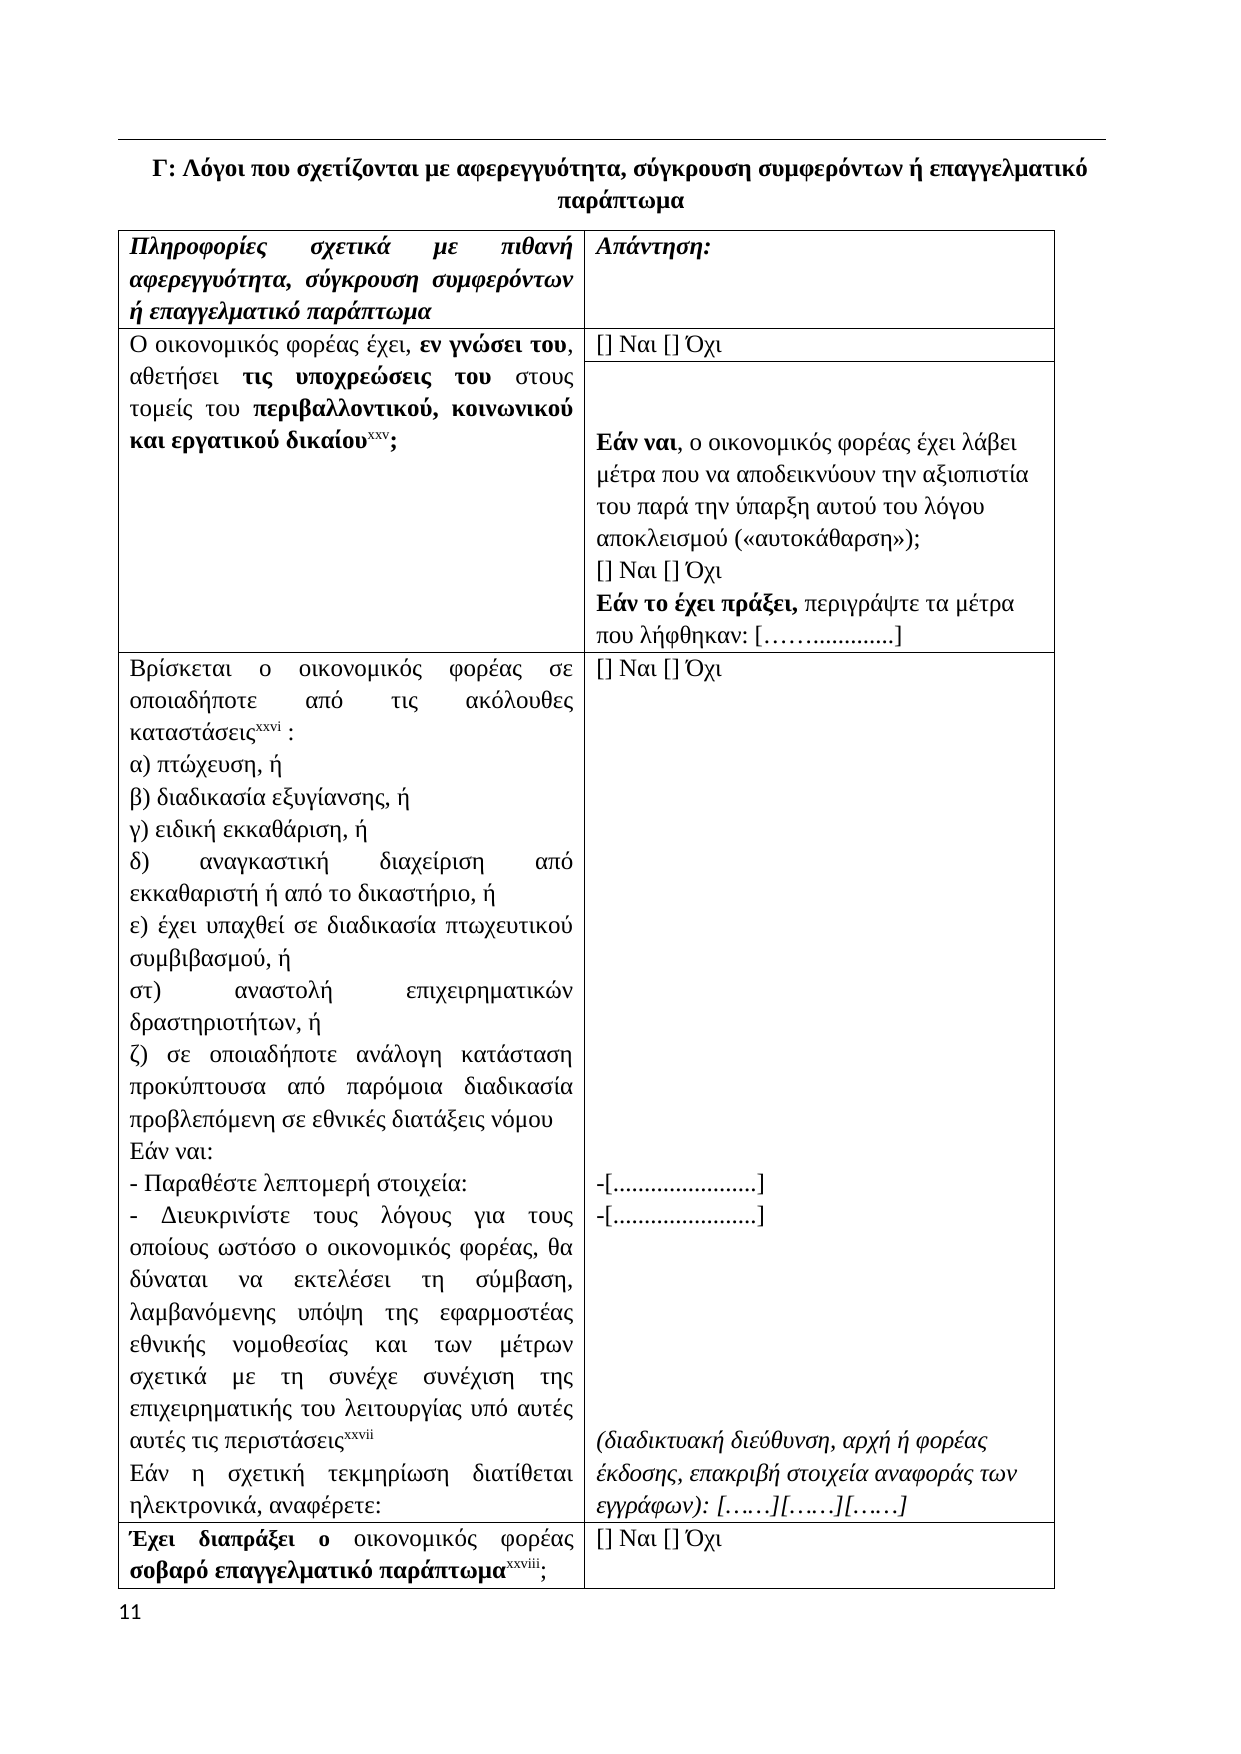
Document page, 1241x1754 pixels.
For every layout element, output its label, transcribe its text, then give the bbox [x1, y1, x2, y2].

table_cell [119, 1523, 584, 1587]
table_cell Ο οικονομικός φορέας έχει, εν γνώσει του, αθετήσει τις υποχρεώσεις του στους τομείς του περιβαλλοντικού, κοινωνικού και εργατικού δικαίου; [119, 329, 584, 652]
table_header Πληροφορίες σχετικά με πιθανή αφερεγγυότητα, σύγκρουση συμφερόντων ή επαγγελματικό παράπτωμα [119, 231, 584, 328]
table_cell Βρίσκεται ο οικονομικός φορέας σε οποιαδήποτε από τις ακόλουθες καταστάσεις : α) πτώχευση, ή β) διαδικασία εξυγίανσης, ή γ) ειδική εκκαθάριση, ή δ) αναγκαστική διαχείριση από εκκαθαριστή ή από το δικαστήριο, ή ε) έχει υπαχθεί σε διαδικασία πτωχευτικού συμβιβασμού, ή στ) αναστολή επιχειρηματικών δραστηριοτήτων, ή ζ) σε οποιαδήποτε ανάλογη κατάσταση προκύπτουσα από παρόμοια διαδικασία προβλεπόμενη σε εθνικές διατάξεις νόμου Εάν ναι: - Παραθέστε λεπτομερή στοιχεία: - Διευκρινίστε τους λόγους για τους οποίους ωστόσο ο οικονομικός φορέας, θα δύναται να εκτελέσει τη σύμβαση, λαμβανόμενης υπόψη της εφαρμοστέας εθνικής νομοθεσίας και των μέτρων σχετικά με τη συνέχε συνέχιση της επιχειρηματικής του λειτουργίας υπό αυτές αυτές τις περιστάσεις Εάν η σχετική τεκμηρίωση διατίθεται ηλεκτρονικά, αναφέρετε: [119, 653, 584, 1522]
table_cell [] Ναι [] Όχι -[.......................] -[.......................] (διαδικτυακή διεύθυνση, αρχή ή φορέας έκδοσης, επακριβή στοιχεία αναφοράς των εγγράφων): [……][……][……] [585, 653, 1054, 1522]
table_cell Εάν ναι, ο οικονομικός φορέας έχει λάβει μέτρα που να αποδεικνύουν την αξιοπιστία του παρά την ύπαρξη αυτού του λόγου αποκλεισμού («αυτοκάθαρση»); [] Ναι [] Όχι Εάν το έχει πράξει, περιγράψτε τα μέτρα που λήφθηκαν: […….............] [585, 362, 1054, 652]
table_header Απάντηση: [585, 231, 1054, 328]
text Γ: Λόγοι που σχετίζονται με αφερεγγυότητα, σύγκρουση συμφερόντων ή επαγγελματικό παράπτωμα [118, 153, 1122, 214]
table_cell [585, 1523, 1054, 1587]
table_cell [] Ναι [] Όχι [585, 329, 1054, 361]
